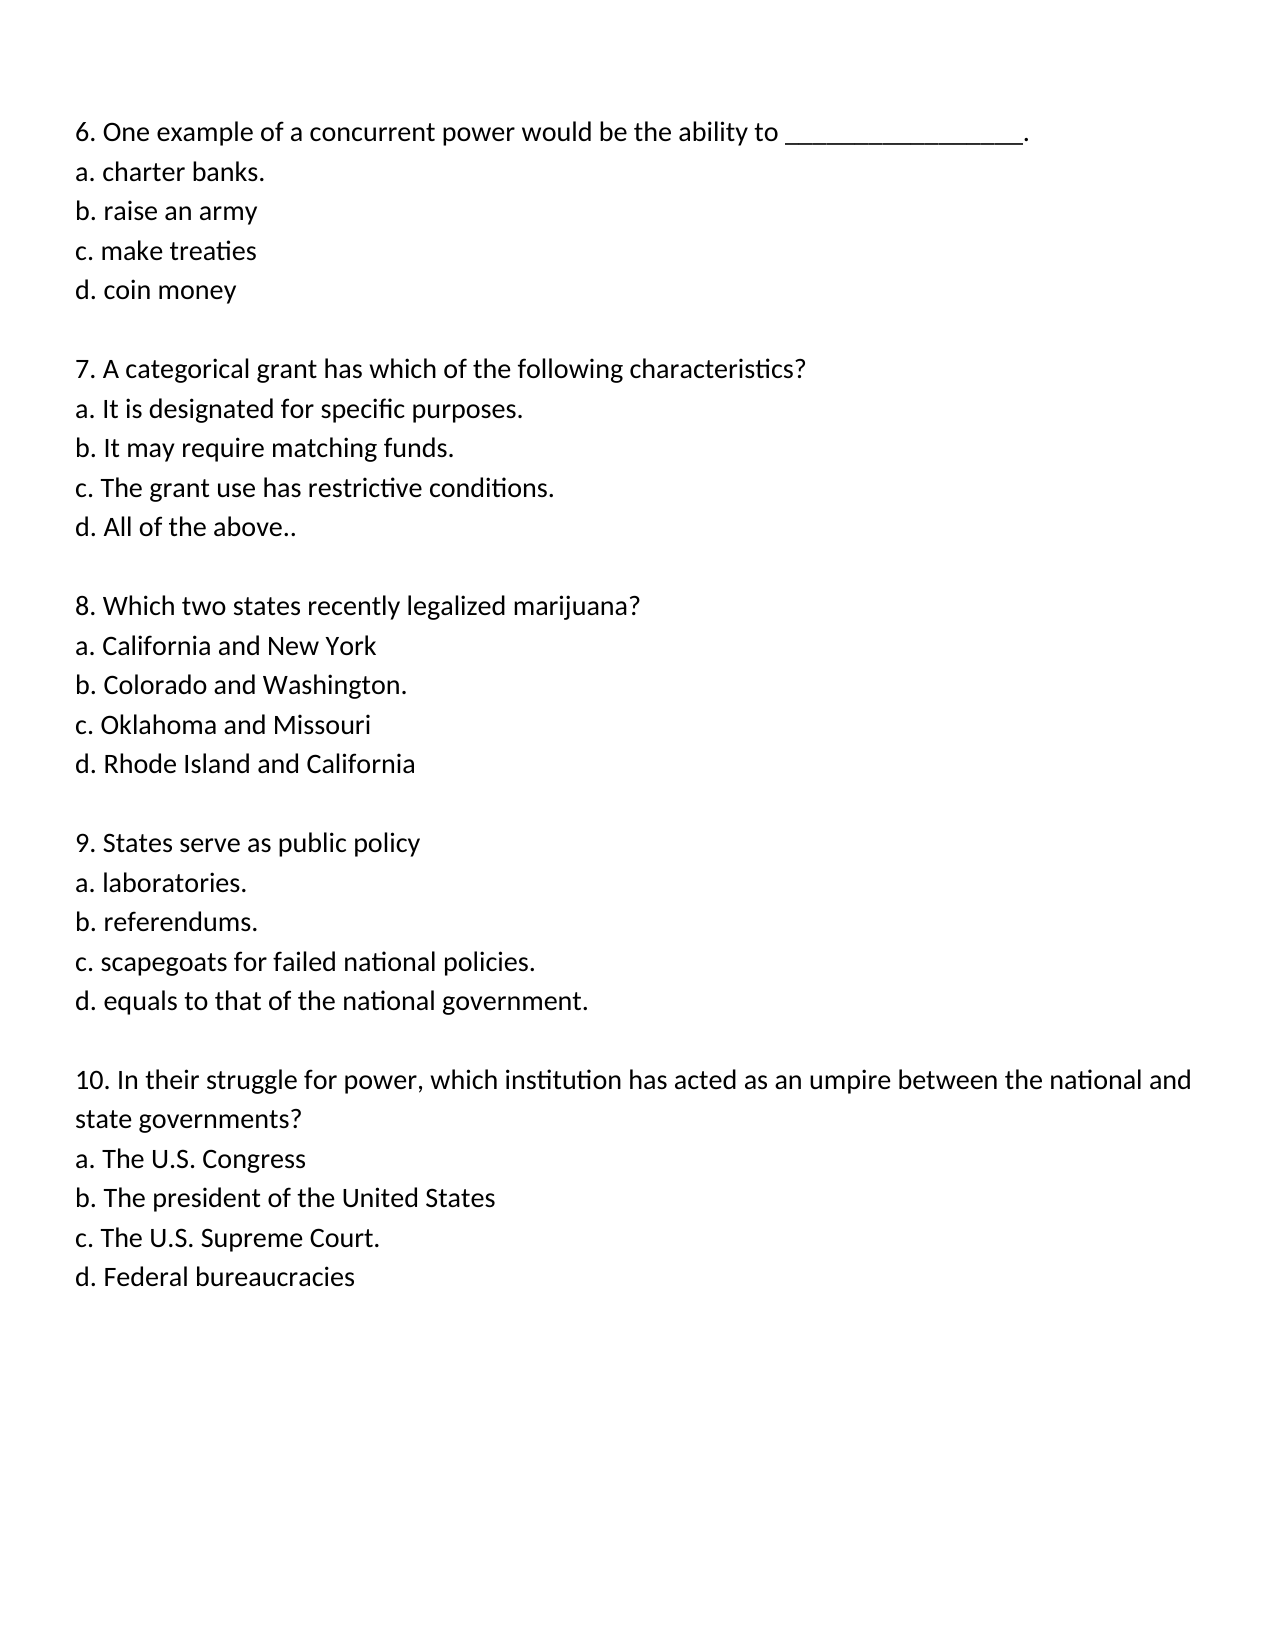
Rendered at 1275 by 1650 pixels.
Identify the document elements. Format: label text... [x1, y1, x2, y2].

text 6. One example of a concurrent power would be the ability to _________________. a. charter banks. b. raise an army c. make treaties d. coin money 7. A categorical grant has which of the following characteristics? a. It is designated for specific purposes. b. It may require matching funds. c. The grant use has restrictive conditions. d. All of the above.. 8. Which two states recently legalized marijuana? a. California and New York b. Colorado and Washington. c. Oklahoma and Missouri d. Rhode Island and California 9. States serve as public policy a. laboratories. b. referendums. c. scapegoats for failed national policies. d. equals to that of the national government. 10. In their struggle for power, which institution has acted as an umpire between the national and state governments? a. The U.S. Congress b. The president of the United States c. The U.S. Supreme Court. d. Federal bureaucracies [75, 75, 1200, 1365]
